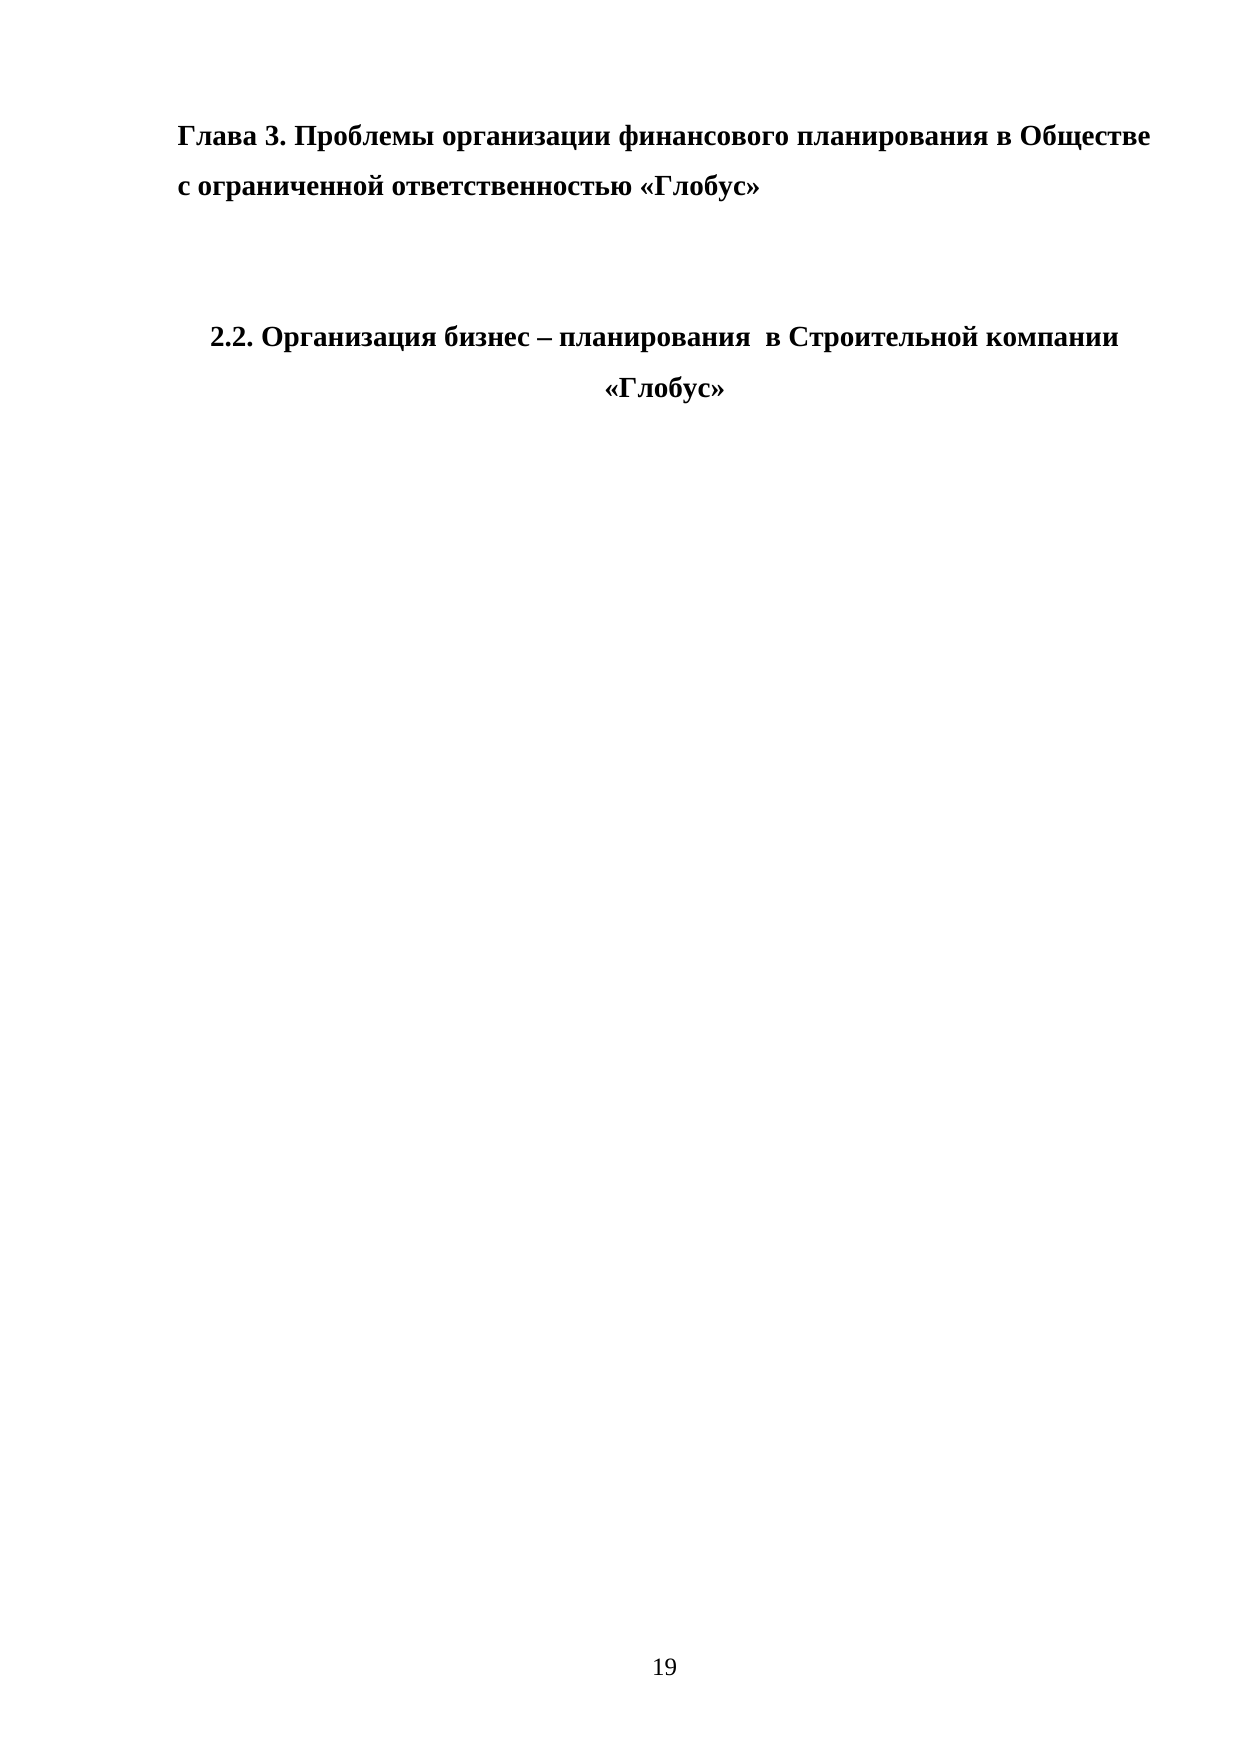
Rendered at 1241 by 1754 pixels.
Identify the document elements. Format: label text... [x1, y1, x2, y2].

text 2.2. Организация бизнес – планирования в Строительной компании «Глобус» [177, 319, 1152, 403]
text Глава 3. Проблемы организации финансового планирования в Обществе с ограниченной ответственностью «Глобус» [177, 118, 1152, 202]
